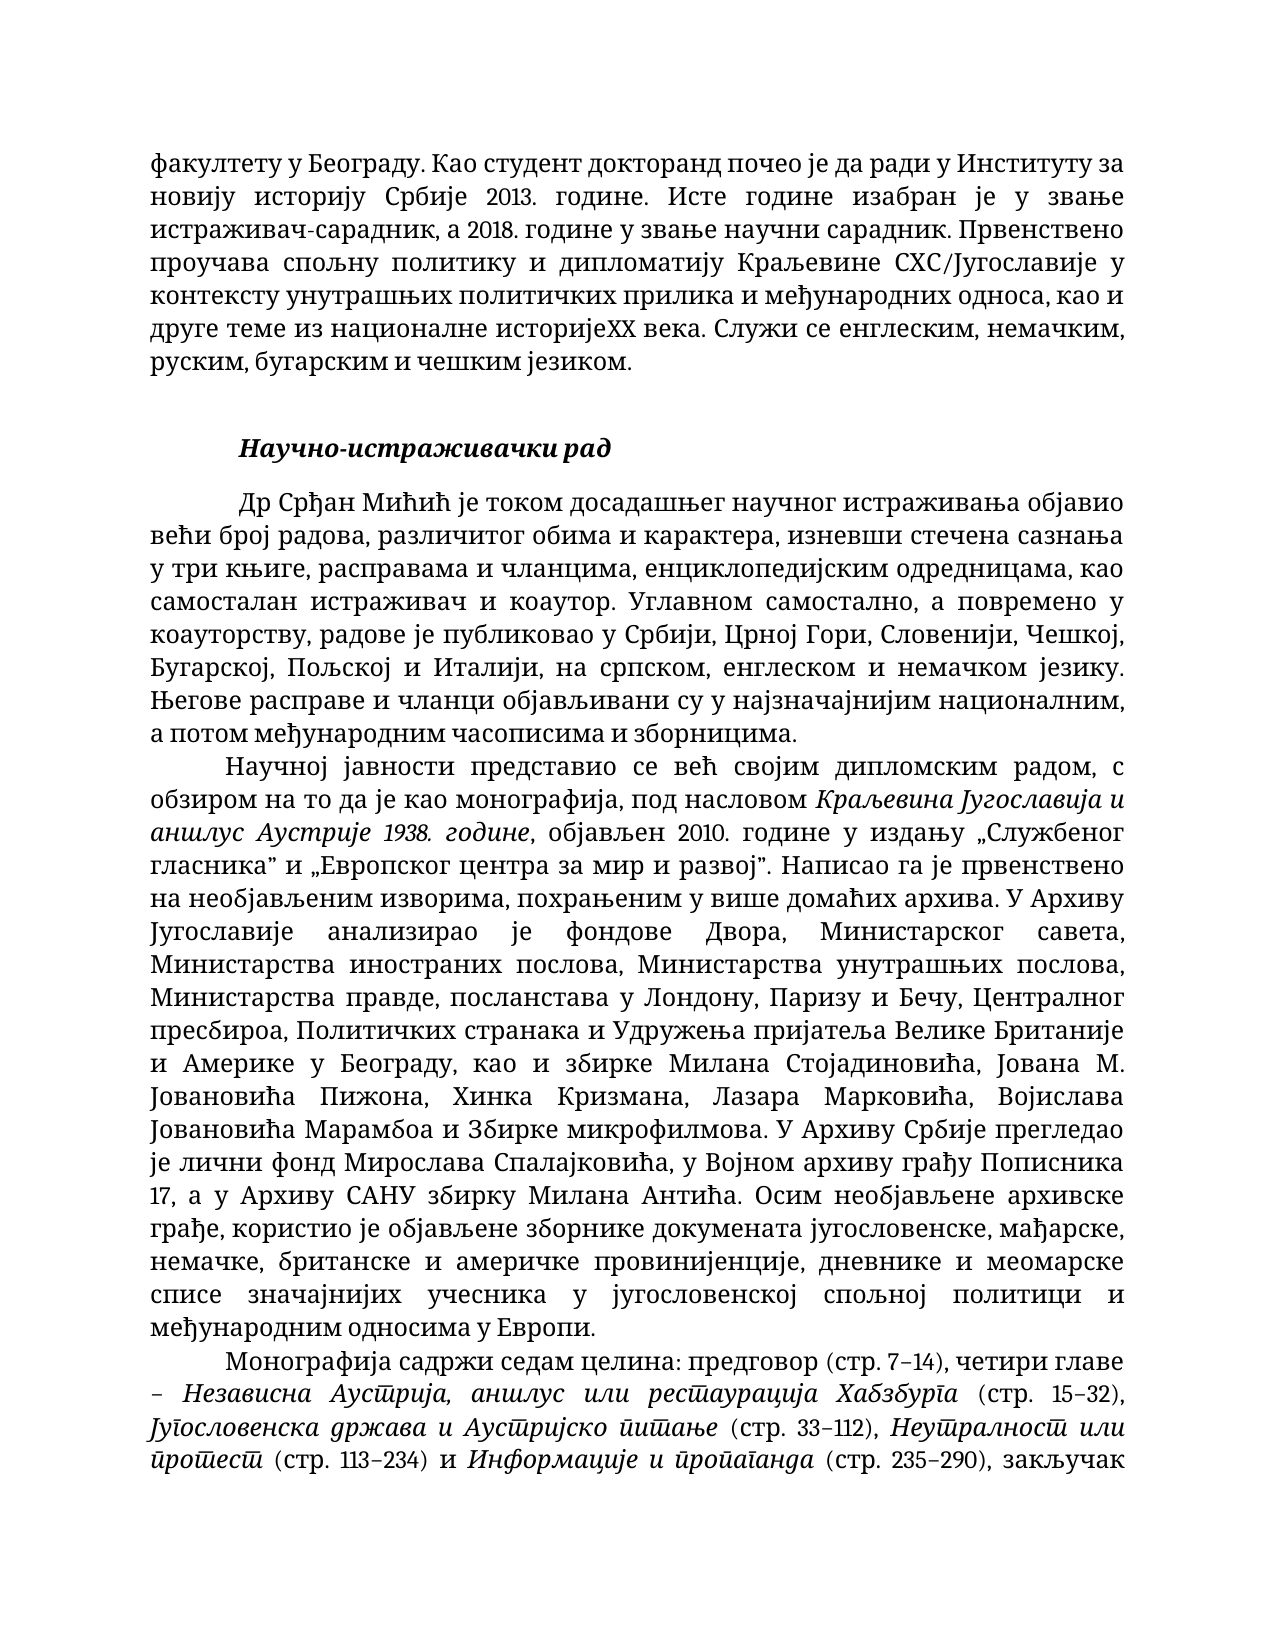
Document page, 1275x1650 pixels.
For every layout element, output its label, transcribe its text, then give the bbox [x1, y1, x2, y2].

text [150, 150, 1125, 377]
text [150, 1347, 1125, 1475]
text Научно-истраживачки рад [150, 435, 1125, 464]
text Др Срђан Мићић је током досадашњег научног истраживања објавио већи број радова, различитог обима и карактера, изневши стечена сазнања у три књиге, расправама и чланцима, енциклопедијским одредницама, као самосталан истраживач и коаутор. Углавном самостално, а повремено у коауторству, радове је публиковао у Србији, Црној Гори, Словенији, Чешкој, Бугарској, Пољској и Италији, на српском, енглеском и немачком језику. Његове расправе и чланци објављивани су у најзначајнијим националним, а потом међународним часописима и зборницима. [150, 489, 1125, 749]
text Научној јавности представио се већ својим дипломским радом, с обзиром на то да је као монографија, под насловом Краљевина Југославија и аншлус Аустрије 1938. године, објављен 2010. године у издању „Службеног гласника” и „Европског центра за мир и развој”. Написао га је првенствено на необјављеним изворима, похрањеним у више домаћих архива. У Архиву Југославије анализирао је фондове Двора, Министарског савета, Министарства иностраних послова, Министарства унутрашњих послова, Министарства правде, посланстава у Лондону, Паризу и Бечу, Централног пресбироа, Политичких странака и Удружења пријатеља Велике Британије и Америке у Београду, као и збирке Милана Стојадиновића, Јована М. Јовановића Пижона, Хинка Кризмана, Лазара Марковића, Војислава Јовановића Марамбоа и Збирке микрофилмова. У Архиву Србије прегледао је лични фонд Мирослава Спалајковића, у Војном архиву грађу Пописника 17, а у Архиву САНУ збирку Милана Антића. Осим необјављене архивске грађе, користио је објављене зборнике докумената југословенске, мађарске, немачке, британске и америчке провинијенције, дневнике и меомарске списе значајнијих учесника у југословенској спољној политици и међународним односима у Европи. [150, 753, 1125, 1343]
